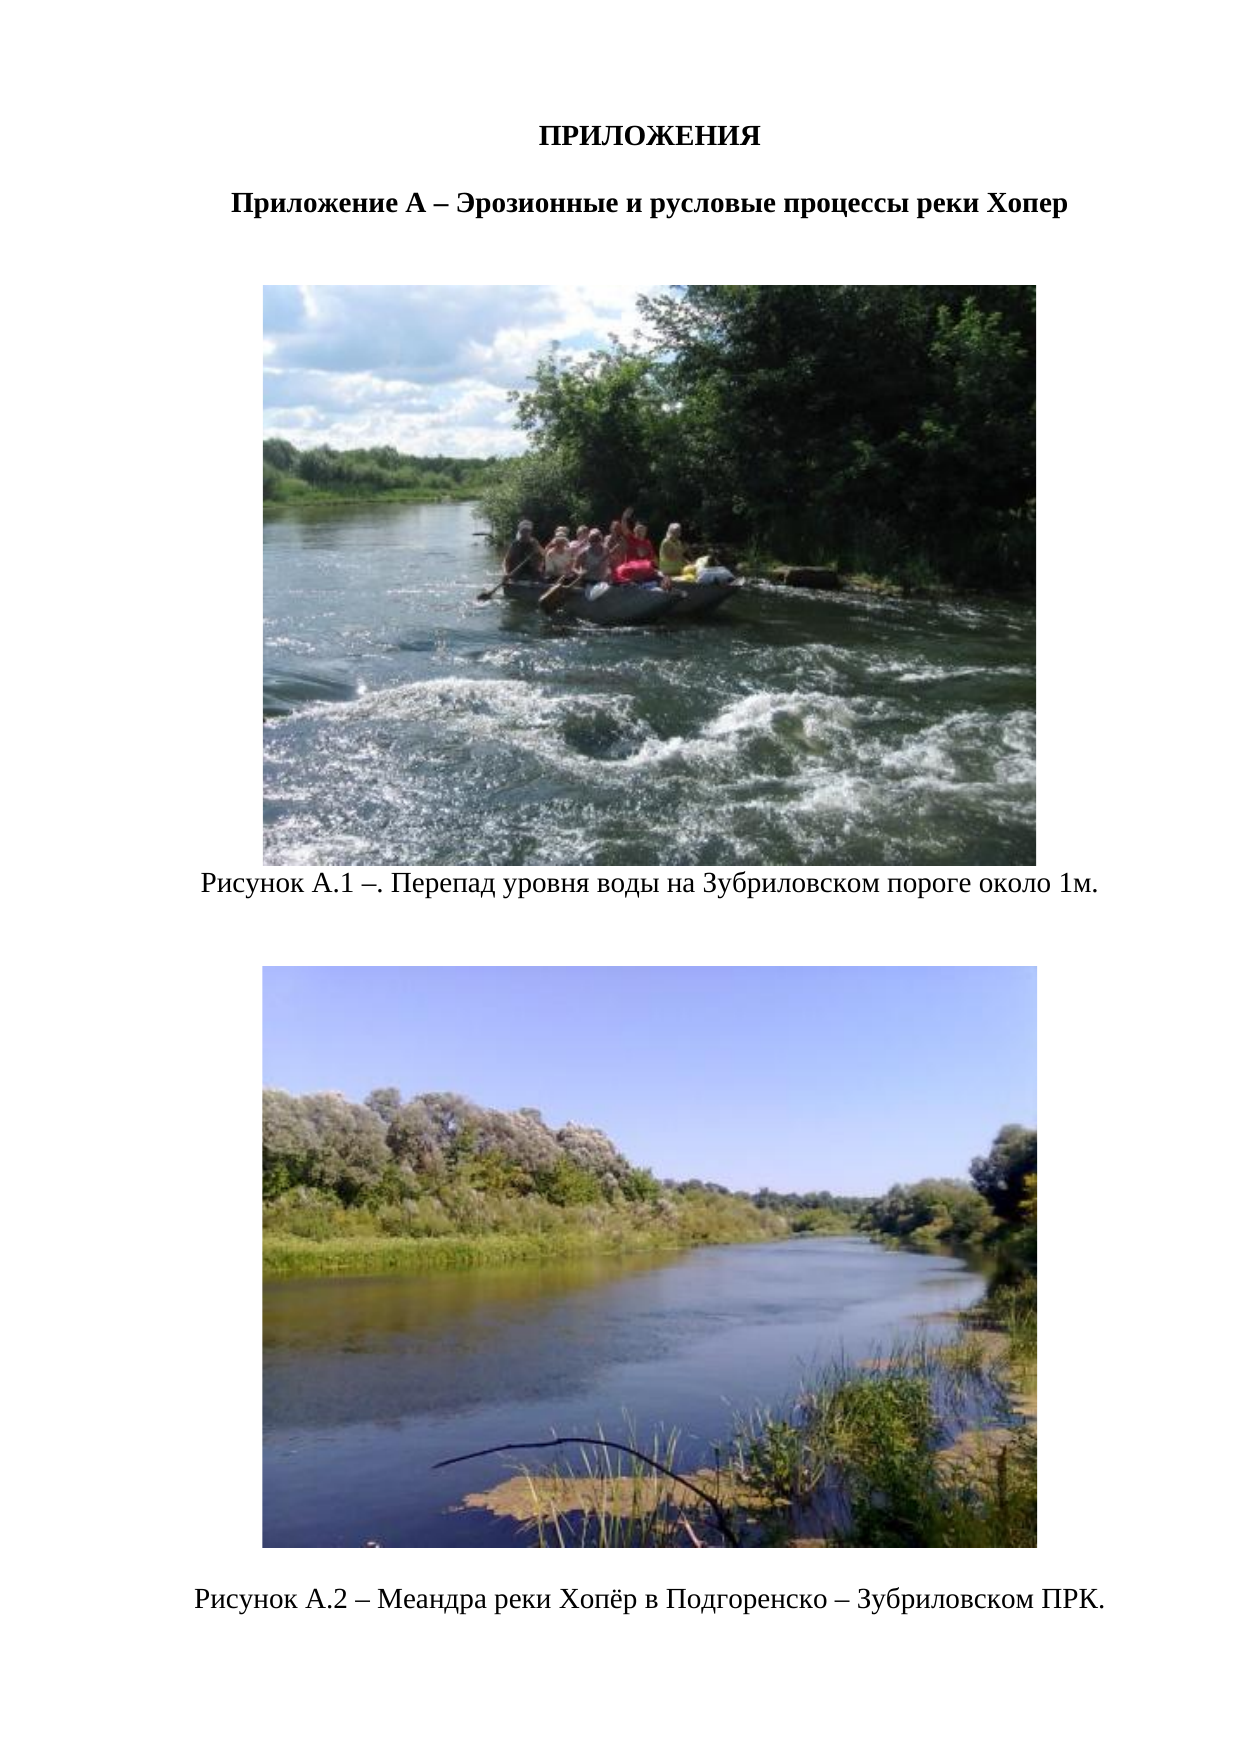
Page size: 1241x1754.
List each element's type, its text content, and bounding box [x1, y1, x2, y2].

text ПРИЛОЖЕНИЯ [148, 118, 1152, 152]
text Рисунок А.2 – Меандра реки Хопёр в Подгоренско – Зубриловском ПРК. [148, 1581, 1152, 1614]
text Приложение А – Эрозионные и русловые процессы реки Хопер [148, 185, 1152, 219]
text Рисунок А.1 –. Перепад уровня воды на Зубриловском пороге около 1м. [148, 866, 1152, 899]
picture [262, 285, 1037, 866]
picture [262, 966, 1038, 1548]
